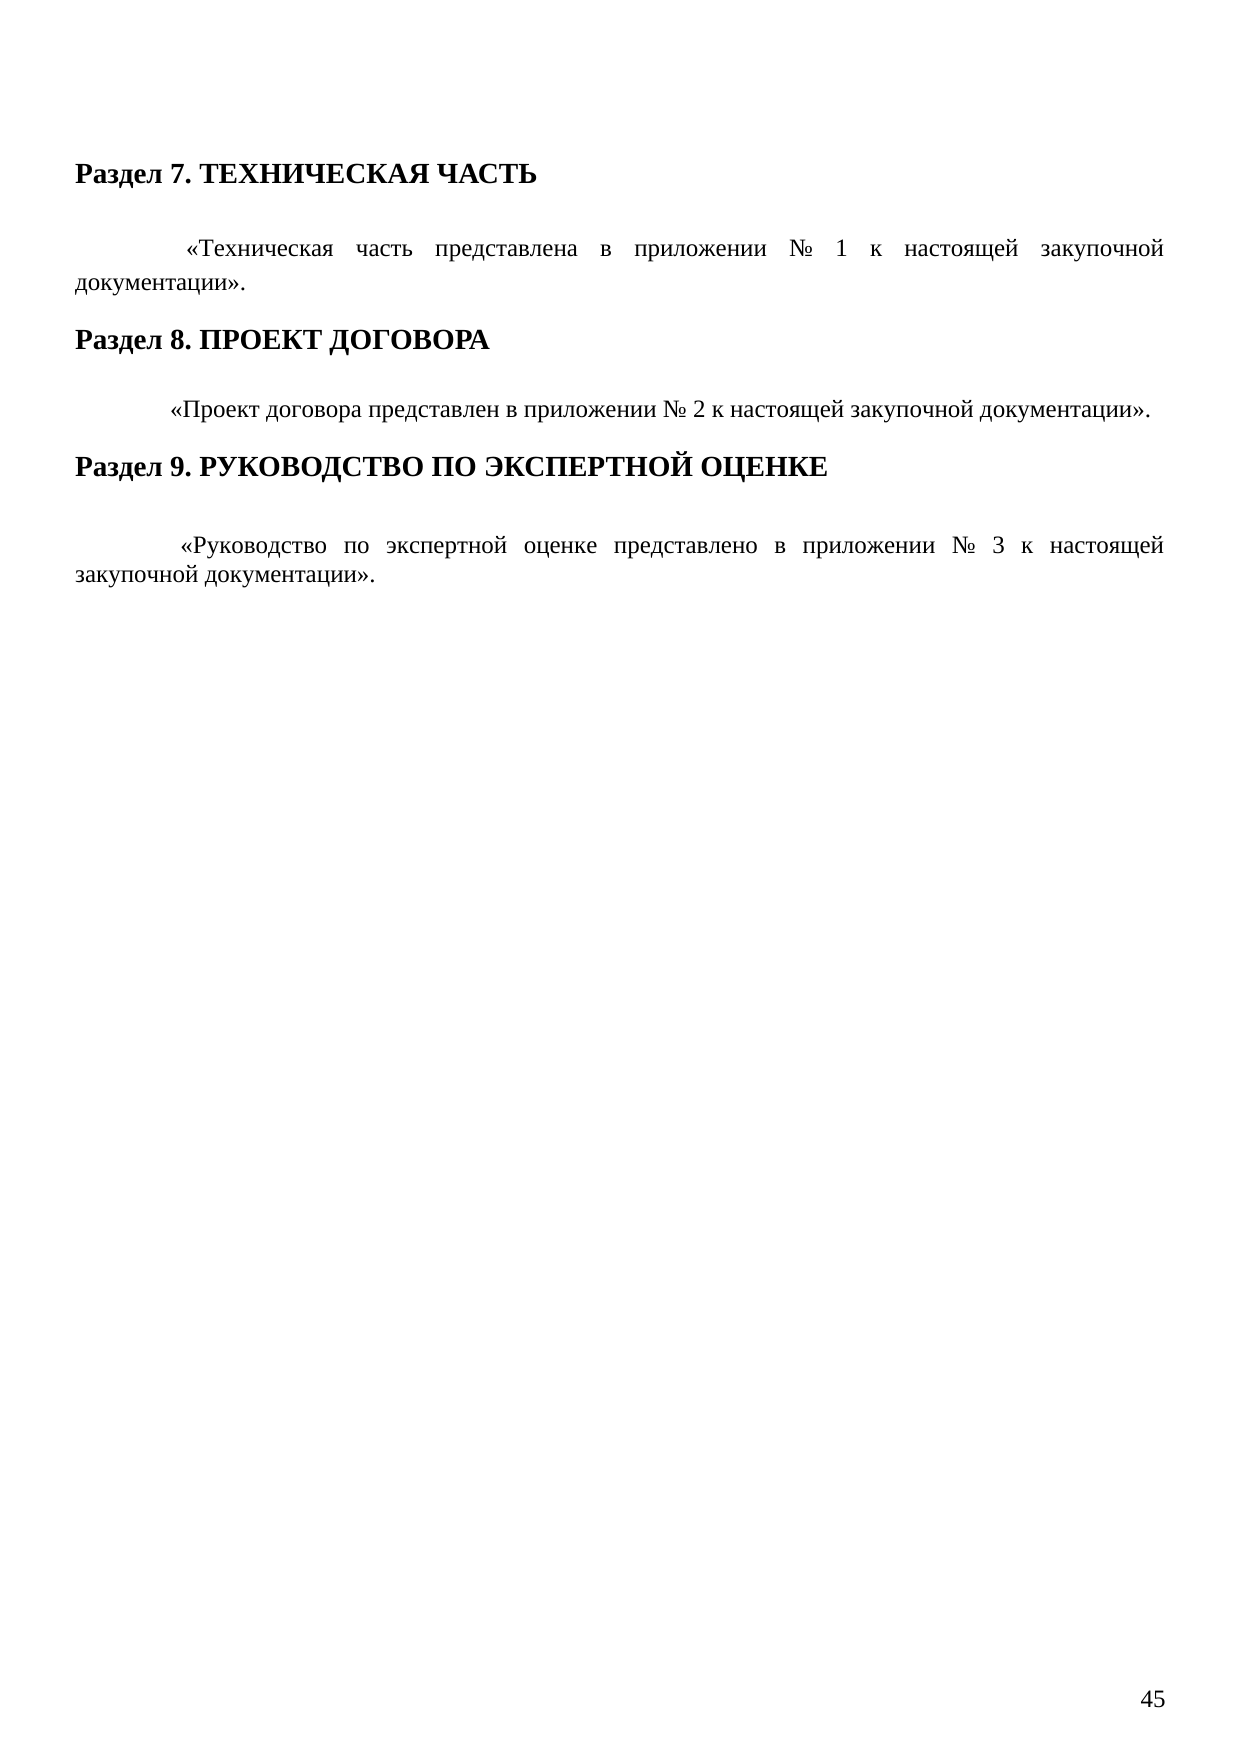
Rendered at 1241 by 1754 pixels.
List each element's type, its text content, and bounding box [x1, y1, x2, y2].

text «Техническая часть представлена в приложении № 1 к настоящей закупочной документации». [75, 230, 1165, 297]
text «Руководство по экспертной оценке представлено в приложении № 3 к настоящей закупочной документации». [75, 531, 1165, 588]
text «Проект договора представлен в приложении № 2 к настоящей закупочной документации». [75, 391, 1165, 424]
subtitle Раздел 7. ТЕХНИЧЕСКАЯ ЧАСТЬ [75, 156, 1165, 190]
subtitle Раздел 9. РУКОВОДСТВО ПО ЭКСПЕРТНОЙ ОЦЕНКЕ [75, 449, 1165, 483]
subtitle Раздел 8. ПРОЕКТ ДОГОВОРА [75, 322, 1165, 356]
